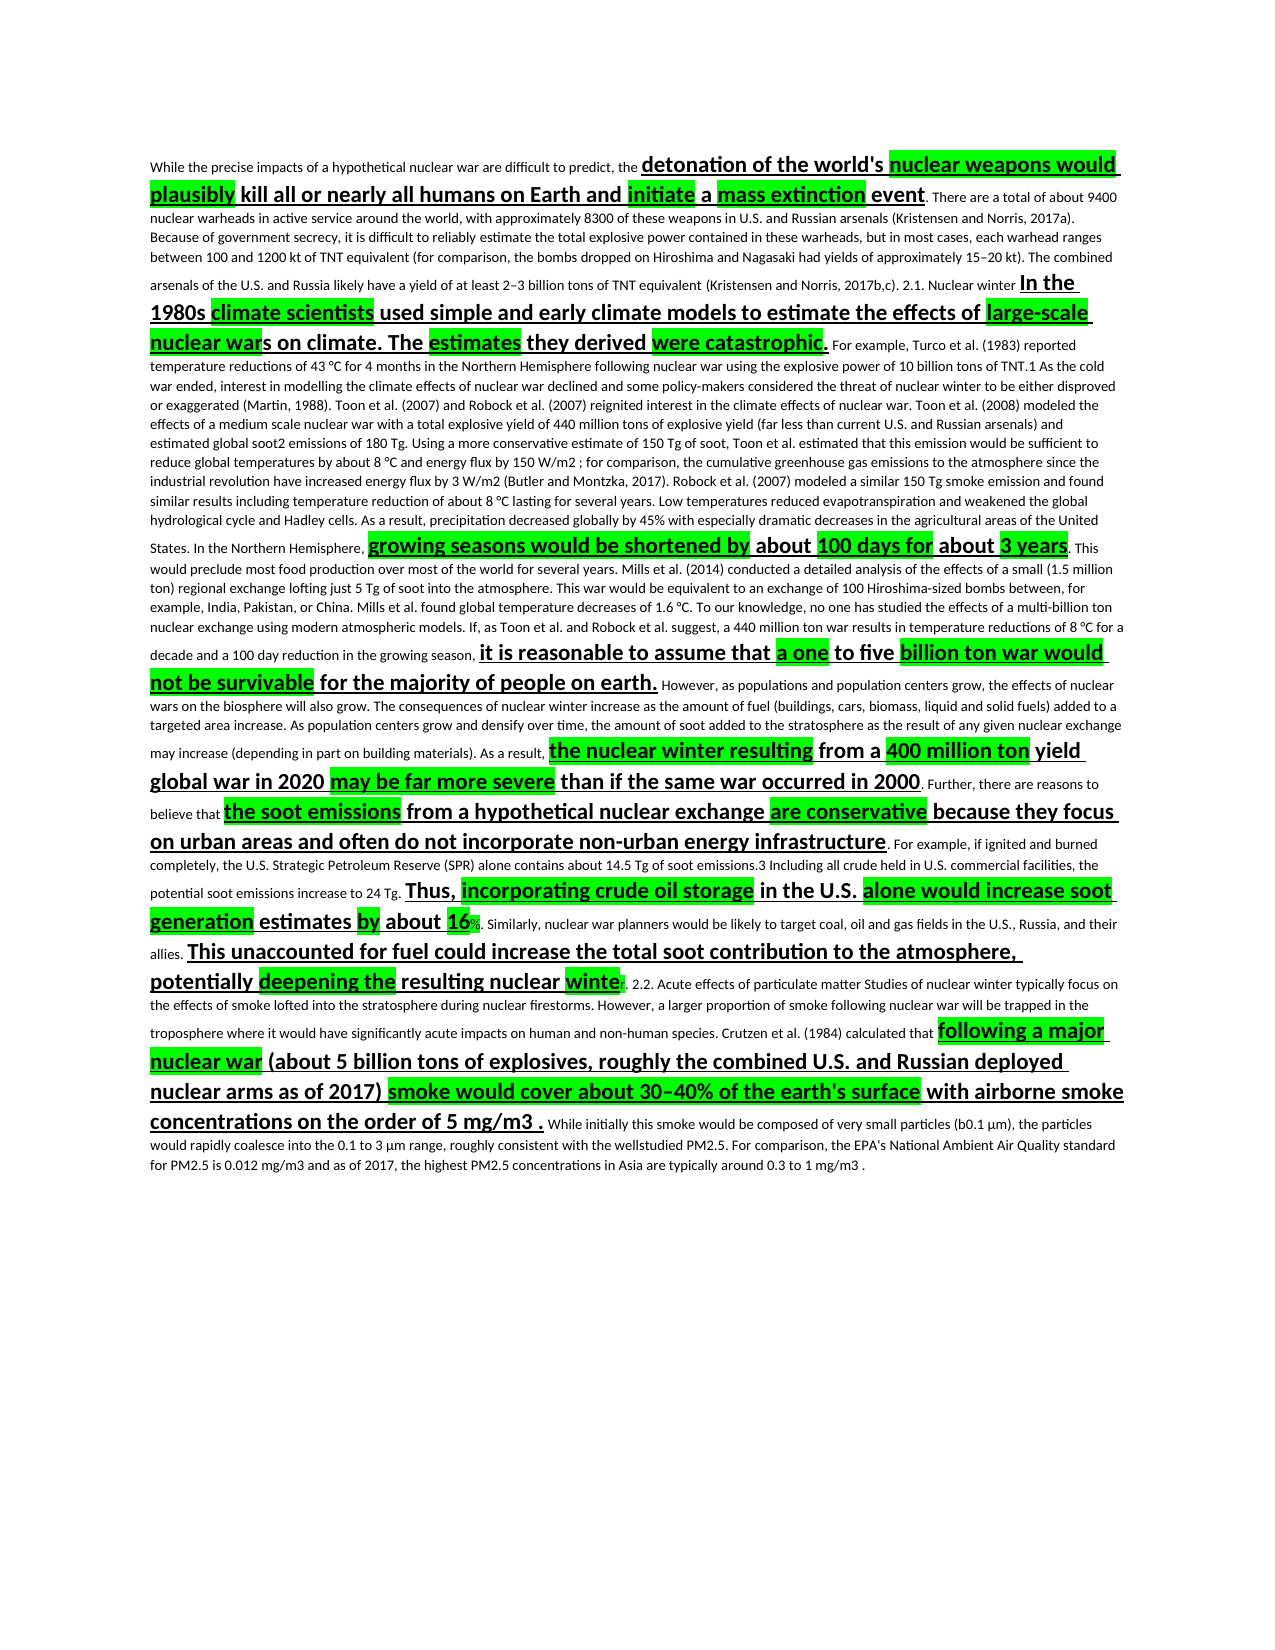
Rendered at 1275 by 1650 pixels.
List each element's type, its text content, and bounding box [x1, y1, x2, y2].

text While the precise impacts of a hypothetical nuclear war are difficult to predict, the detonation of the world's nuclear weapons would plausibly kill all or nearly all humans on Earth and initiate a mass extinction event. There are a total of about 9400 nuclear warheads in active service around the world, with approximately 8300 of these weapons in U.S. and Russian arsenals (Kristensen and Norris, 2017a). Because of government secrecy, it is difficult to reliably estimate the total explosive power contained in these warheads, but in most cases, each warhead ranges between 100 and 1200 kt of TNT equivalent (for comparison, the bombs dropped on Hiroshima and Nagasaki had yields of approximately 15–20 kt). The combined arsenals of the U.S. and Russia likely have a yield of at least 2–3 billion tons of TNT equivalent (Kristensen and Norris, 2017b,c). 2.1. Nuclear winter In the 1980s climate scientists used simple and early climate models to estimate the effects of large-scale nuclear wars on climate. The estimates they derived were catastrophic. For example, Turco et al. (1983) reported temperature reductions of 43 °C for 4 months in the Northern Hemisphere following nuclear war using the explosive power of 10 billion tons of TNT.1 As the cold war ended, interest in modelling the climate effects of nuclear war declined and some policy-makers considered the threat of nuclear winter to be either disproved or exaggerated (Martin, 1988). Toon et al. (2007) and Robock et al. (2007) reignited interest in the climate effects of nuclear war. Toon et al. (2008) modeled the effects of a medium scale nuclear war with a total explosive yield of 440 million tons of explosive yield (far less than current U.S. and Russian arsenals) and estimated global soot2 emissions of 180 Tg. Using a more conservative estimate of 150 Tg of soot, Toon et al. estimated that this emission would be sufficient to reduce global temperatures by about 8 °C and energy flux by 150 W/m2 ; for comparison, the cumulative greenhouse gas emissions to the atmosphere since the industrial revolution have increased energy flux by 3 W/m2 (Butler and Montzka, 2017). Robock et al. (2007) modeled a similar 150 Tg smoke emission and found similar results including temperature reduction of about 8 °C lasting for several years. Low temperatures reduced evapotranspiration and weakened the global hydrological cycle and Hadley cells. As a result, precipitation decreased globally by 45% with especially dramatic decreases in the agricultural areas of the United States. In the Northern Hemisphere, growing seasons would be shortened by about 100 days for about 3 years. This would preclude most food production over most of the world for several years. Mills et al. (2014) conducted a detailed analysis of the effects of a small (1.5 million ton) regional exchange lofting just 5 Tg of soot into the atmosphere. This war would be equivalent to an exchange of 100 Hiroshima-sized bombs between, for example, India, Pakistan, or China. Mills et al. found global temperature decreases of 1.6 °C. To our knowledge, no one has studied the effects of a multi-billion ton nuclear exchange using modern atmospheric models. If, as Toon et al. and Robock et al. suggest, a 440 million ton war results in temperature reductions of 8 °C for a decade and a 100 day reduction in the growing season, it is reasonable to assume that a one to five billion ton war would not be survivable for the majority of people on earth. However, as populations and population centers grow, the effects of nuclear wars on the biosphere will also grow. The consequences of nuclear winter increase as the amount of fuel (buildings, cars, biomass, liquid and solid fuels) added to a targeted area increase. As population centers grow and densify over time, the amount of soot added to the stratosphere as the result of any given nuclear exchange may increase (depending in part on building materials). As a result, the nuclear winter resulting from a 400 million ton yield global war in 2020 may be far more severe than if the same war occurred in 2000. Further, there are reasons to believe that the soot emissions from a hypothetical nuclear exchange are conservative because they focus on urban areas and often do not incorporate non-urban energy infrastructure. For example, if ignited and burned completely, the U.S. Strategic Petroleum Reserve (SPR) alone contains about 14.5 Tg of soot emissions.3 Including all crude held in U.S. commercial facilities, the potential soot emissions increase to 24 Tg. Thus, incorporating crude oil storage in the U.S. alone would increase soot generation estimates by about 16%. Similarly, nuclear war planners would be likely to target coal, oil and gas fields in the U.S., Russia, and their allies. This unaccounted for fuel could increase the total soot contribution to the atmosphere, potentially deepening the resulting nuclear winter. 2.2. Acute effects of particulate matter Studies of nuclear winter typically focus on the effects of smoke lofted into the stratosphere during nuclear firestorms. However, a larger proportion of smoke following nuclear war will be trapped in the troposphere where it would have significantly acute impacts on human and non-human species. Crutzen et al. (1984) calculated that following a major nuclear war (about 5 billion tons of explosives, roughly the combined U.S. and Russian deployed nuclear arms as of 2017) smoke would cover about 30–40% of the earth's surface with airborne smoke concentrations on the order of 5 mg/m3 . While initially this smoke would be composed of very small particles (b0.1 μm), the particles would rapidly coalesce into the 0.1 to 3 μm range, roughly consistent with the wellstudied PM2.5. For comparison, the EPA's National Ambient Air Quality standard for PM2.5 is 0.012 mg/m3 and as of 2017, the highest PM2.5 concentrations in Asia are typically around 0.3 to 1 mg/m3 . [150, 150, 1125, 1174]
